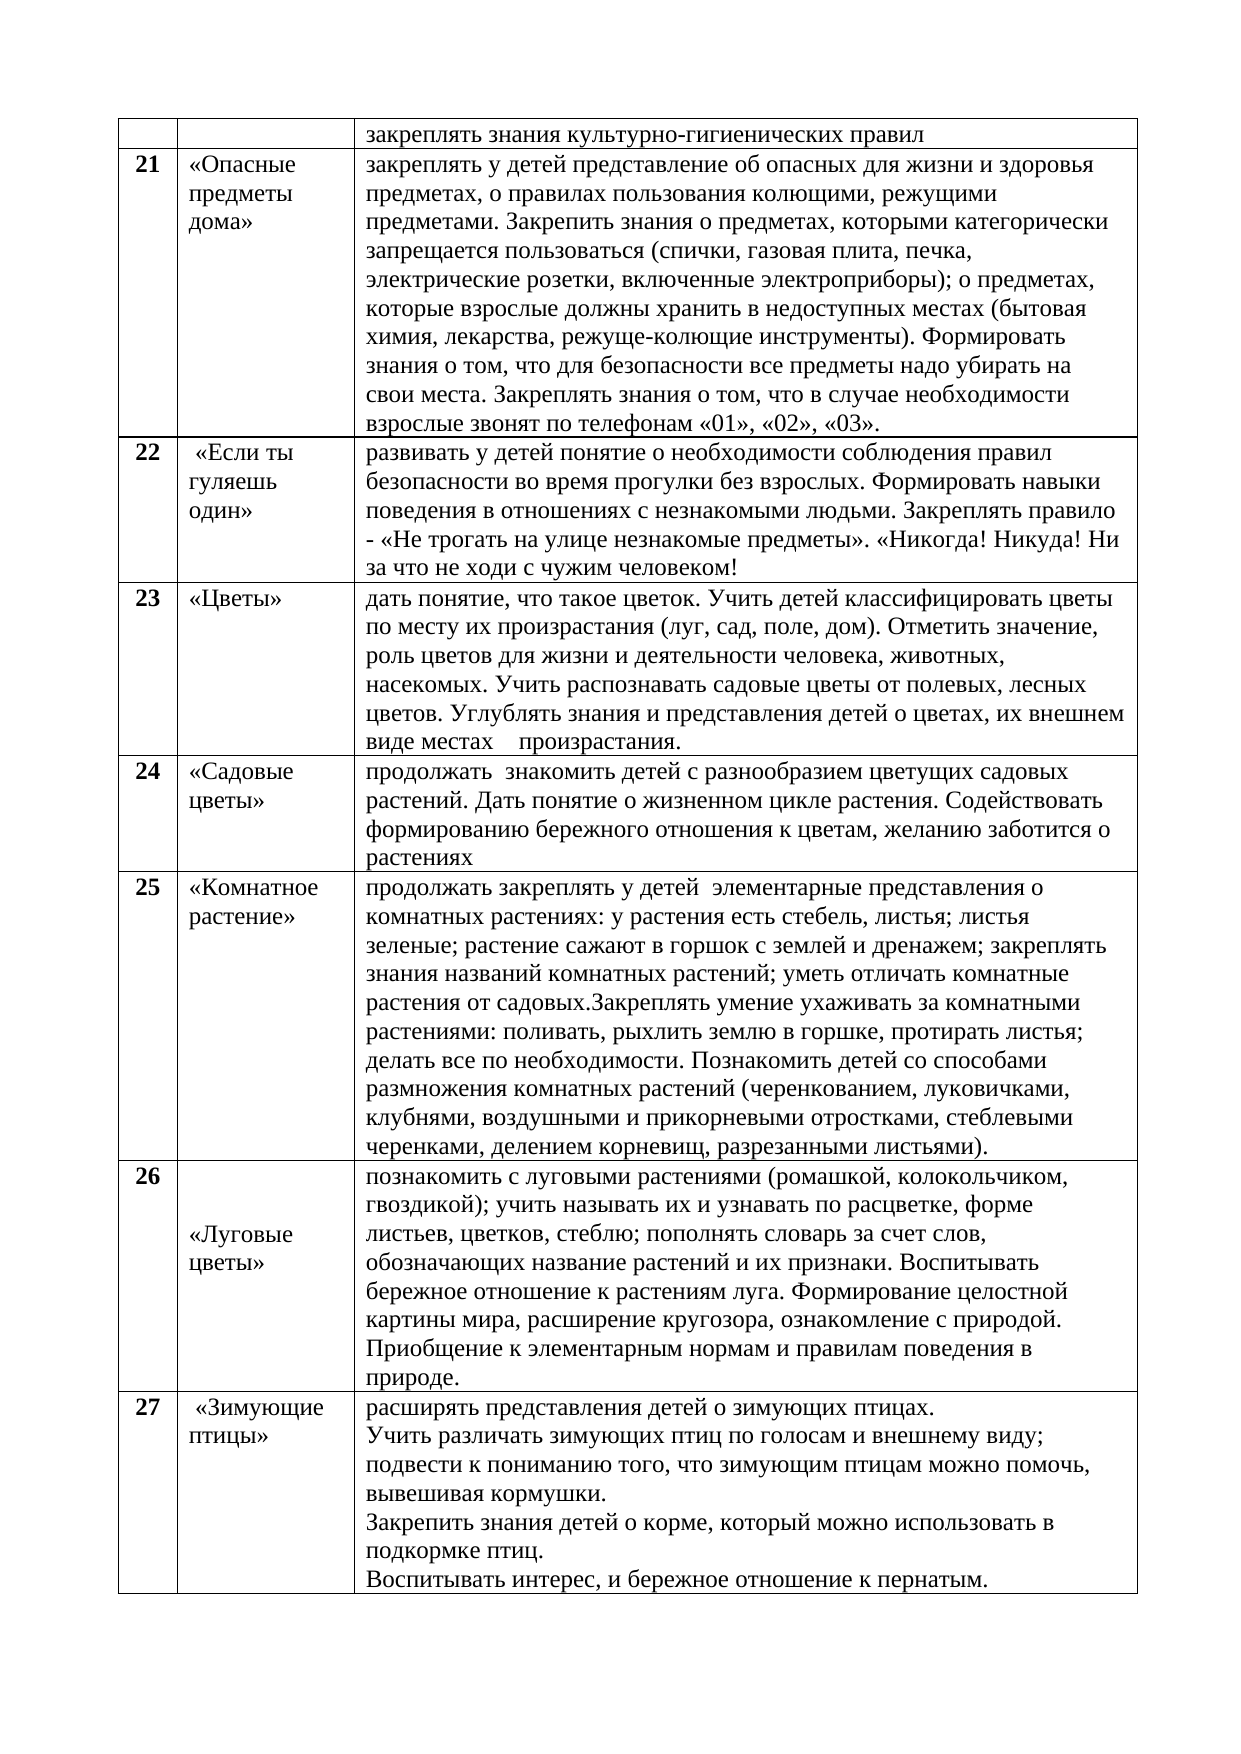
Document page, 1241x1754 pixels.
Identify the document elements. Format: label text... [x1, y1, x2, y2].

table_cell 27 [119, 1392, 177, 1593]
table_cell «Опасные предметы дома» [178, 149, 354, 436]
table_cell «Цветы» [178, 583, 354, 755]
table_cell 22 [119, 438, 177, 582]
table_cell 26 [119, 1161, 177, 1391]
table_cell «Комнатное растение» [178, 872, 354, 1160]
table_cell «Если ты гуляешь один» [178, 438, 354, 582]
table_cell расширять представления детей о зимующих птицах. Учить различать зимующих птиц по голосам и внешнему виду; подвести к пониманию того, что зимующим птицам можно помочь, вывешивая кормушки. Закрепить знания детей о корме, который можно использовать в подкормке птиц. Воспитывать интерес, и бережное отношение к пернатым. [355, 1392, 1137, 1593]
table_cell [355, 119, 1137, 148]
table_cell «Луговые цветы» [178, 1161, 354, 1391]
table_cell продолжать знакомить детей с разнообразием цветущих садовых растений. Дать понятие о жизненном цикле растения. Содействовать формированию бережного отношения к цветам, желанию заботится о растениях [355, 756, 1137, 871]
table_cell развивать у детей понятие о необходимости соблюдения правил безопасности во время прогулки без взрослых. Формировать навыки поведения в отношениях с незнакомыми людьми. Закреплять правило - «Не трогать на улице незнакомые предметы». «Никогда! Никуда! Ни за что не ходи с чужим человеком! [355, 438, 1137, 582]
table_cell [178, 119, 354, 148]
table_cell 20 [119, 119, 177, 148]
table_cell познакомить с луговыми растениями (ромашкой, колокольчиком, гвоздикой); учить называть их и узнавать по расцветке, форме листьев, цветков, стеблю; пополнять словарь за счет слов, обозначающих название растений и их признаки. Воспитывать бережное отношение к растениям луга. Формирование целостной картины мира, расширение кругозора, ознакомление с природой. Приобщение к элементарным нормам и правилам поведения в природе. [355, 1161, 1137, 1391]
table_cell 24 [119, 756, 177, 871]
table_cell 23 [119, 583, 177, 755]
table_cell «Зимующие птицы» [178, 1392, 354, 1593]
table_cell 21 [119, 149, 177, 436]
table_cell дать понятие, что такое цветок. Учить детей классифицировать цветы по месту их произрастания (луг, сад, поле, дом). Отметить значение, роль цветов для жизни и деятельности человека, животных, насекомых. Учить распознавать садовые цветы от полевых, лесных цветов. Углублять знания и представления детей о цветах, их внешнем виде местах произрастания. [355, 583, 1137, 755]
table_cell «Садовые цветы» [178, 756, 354, 871]
table_cell закреплять у детей представление об опасных для жизни и здоровья предметах, о правилах пользования колющими, режущими предметами. Закрепить знания о предметах, которыми категорически запрещается пользоваться (спички, газовая плита, печка, электрические розетки, включенные электроприборы); о предметах, которые взрослые должны хранить в недоступных местах (бытовая химия, лекарства, режуще-колющие инструменты). Формировать знания о том, что для безопасности все предметы надо убирать на свои места. Закреплять знания о том, что в случае необходимости взрослые звонят по телефонам «01», «02», «03». [355, 149, 1137, 436]
table_cell продолжать закреплять у детей элементарные представления о комнатных растениях: у растения есть стебель, листья; листья зеленые; растение сажают в горшок с землей и дренажем; закреплять знания названий комнатных растений; уметь отличать комнатные растения от садовых.Закреплять умение ухаживать за комнатными растениями: поливать, рыхлить землю в горшке, протирать листья; делать все по необходимости. Познакомить детей со способами размножения комнатных растений (черенкованием, луковичками, клубнями, воздушными и прикорневыми отростками, стеблевыми черенками, делением корневищ, разрезанными листьями). [355, 872, 1137, 1160]
table_cell 25 [119, 872, 177, 1160]
